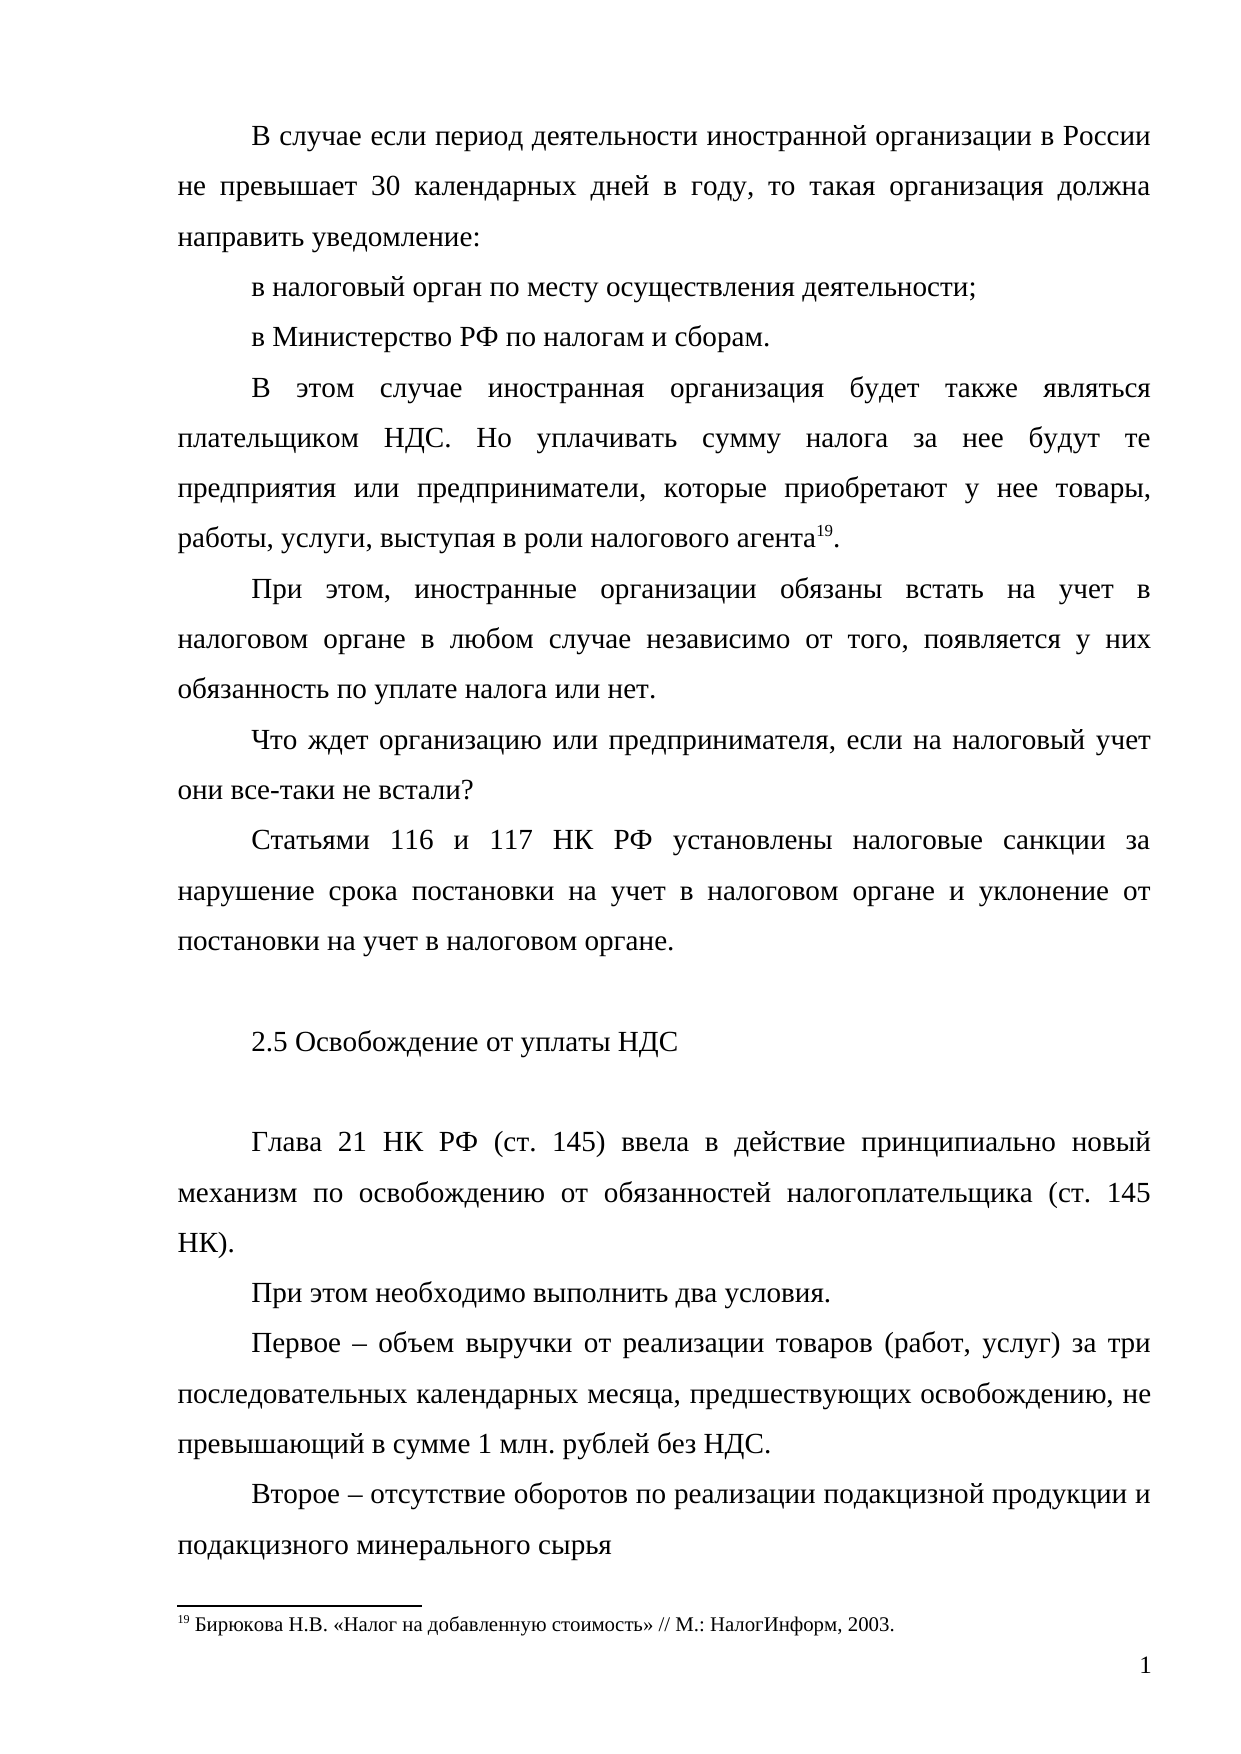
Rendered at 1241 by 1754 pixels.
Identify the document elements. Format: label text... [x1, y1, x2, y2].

text в Министерство РФ по налогам и сборам. [177, 319, 1152, 353]
text Статьями 116 и 117 НК РФ установлены налоговые санкции за нарушение срока постановки на учет в налоговом органе и уклонение от постановки на учет в налоговом органе. [177, 822, 1152, 957]
text Первое – объем выручки от реализации товаров (работ, услуг) за три последовательных календарных месяца, предшествующих освобождению, не превышающий в сумме 1 млн. рублей без НДС. [177, 1326, 1152, 1460]
text Что ждет организацию или предпринимателя, если на налоговый учет они все-таки не встали? [177, 722, 1152, 806]
text В этом случае иностранная организация будет также являться плательщиком НДС. Но уплачивать сумму налога за нее будут те предприятия или предприниматели, которые приобретают у нее товары, работы, услуги, выступая в роли налогового агента. [177, 370, 1152, 554]
text в налоговый орган по месту осуществления деятельности; [177, 269, 1152, 303]
text В случае если период деятельности иностранной организации в России не превышает 30 календарных дней в году, то такая организация должна направить уведомление: [177, 118, 1152, 252]
text 2.5 Освобождение от уплаты НДС [177, 1024, 1152, 1057]
text При этом, иностранные организации обязаны встать на учет в налоговом органе в любом случае независимо от того, появляется у них обязанность по уплате налога или нет. [177, 571, 1152, 705]
text При этом необходимо выполнить два условия. [177, 1275, 1152, 1309]
text Глава 21 НК РФ (ст. 145) ввела в действие принципиально новый механизм по освобождению от обязанностей налогоплательщика (ст. 145 НК). [177, 1124, 1152, 1258]
text Второе – отсутствие оборотов по реализации подакцизной продукции и подакцизного минерального сырья [177, 1477, 1152, 1560]
